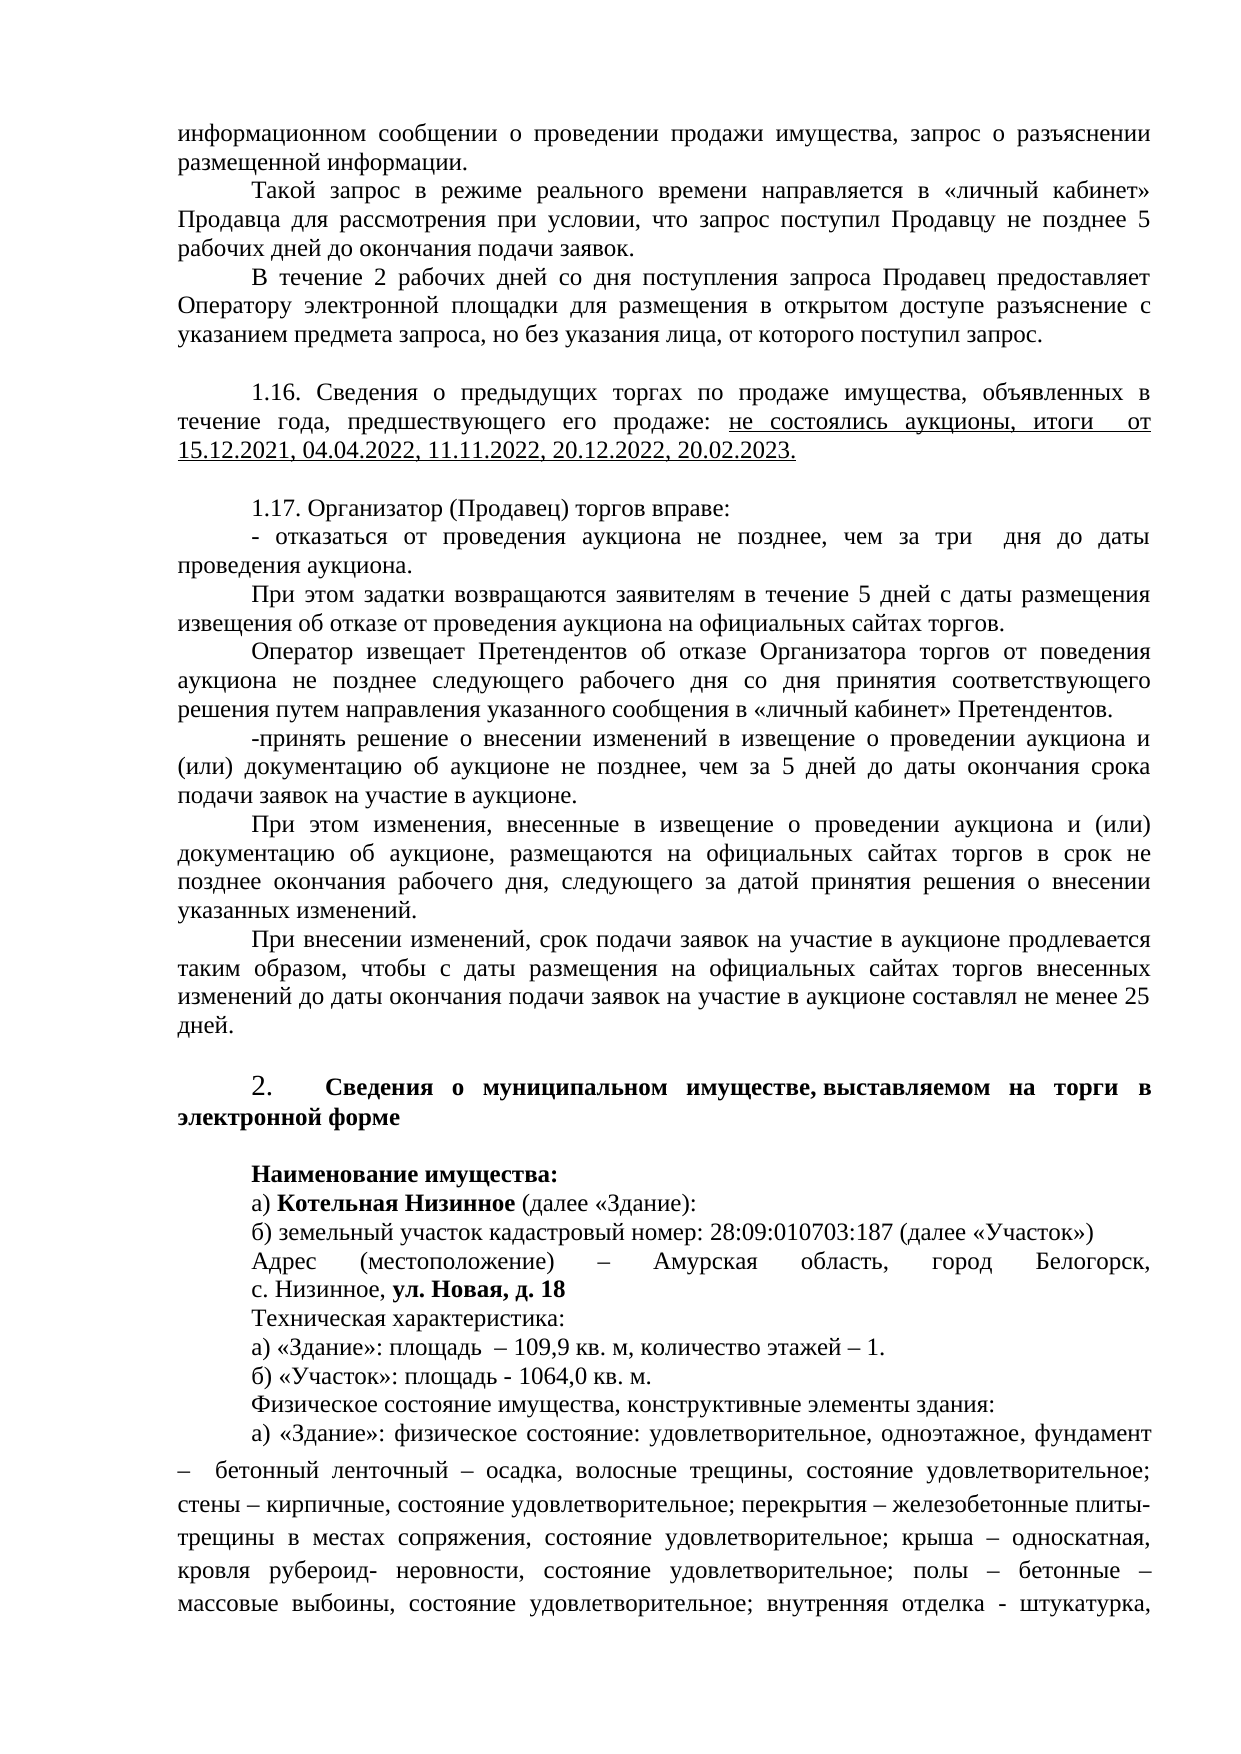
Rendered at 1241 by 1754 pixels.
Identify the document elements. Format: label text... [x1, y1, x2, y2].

text а) Котельная Низинное (далее «Здание): [177, 1188, 1152, 1217]
text Наименование имущества: [177, 1159, 1152, 1188]
text При внесении изменений, срок подачи заявок на участие в аукционе продлевается таким образом, чтобы с даты размещения на официальных сайтах торгов внесенных изменений до даты окончания подачи заявок на участие в аукционе составлял не менее 25 дней. [177, 924, 1152, 1039]
text Оператор извещает Претендентов об отказе Организатора торгов от поведения аукциона не позднее следующего рабочего дня со дня принятия соответствующего решения путем направления указанного сообщения в «личный кабинет» Претендентов. [177, 636, 1152, 723]
text 1.16. Сведения о предыдущих торгах по продаже имущества, объявленных в течение года, предшествующего его продаже: не состоялись аукционы, итоги от 15.12.2021, 04.04.2022, 11.11.2022, 20.12.2022, 20.02.2023. [177, 377, 1152, 463]
text Физическое состояние имущества, конструктивные элементы здания: [177, 1389, 1152, 1418]
text б) земельный участок кадастровый номер: 28:09:010703:187 (далее «Участок») [177, 1217, 1152, 1246]
text В течение 2 рабочих дней со дня поступления запроса Продавец предоставляет Оператору электронной площадки для размещения в открытом доступе разъяснение с указанием предмета запроса, но без указания лица, от которого поступил запрос. [177, 262, 1152, 348]
text а) «Здание»: площадь – 109,9 кв. м, количество этажей – 1. [177, 1332, 1152, 1361]
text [177, 118, 1152, 176]
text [177, 1418, 1152, 1617]
list Сведения о муниципальном имуществе, выставляемом на торги в электронной форме [177, 1068, 1152, 1130]
text 1.17. Организатор (Продавец) торгов вправе: [177, 493, 1152, 521]
text Техническая характеристика: [177, 1303, 1152, 1332]
text Такой запрос в режиме реального времени направляется в «личный кабинет» Продавца для рассмотрения при условии, что запрос поступил Продавцу не позднее 5 рабочих дней до окончания подачи заявок. [177, 176, 1152, 262]
text б) «Участок»: площадь - 1064,0 кв. м. [177, 1361, 1152, 1389]
text - отказаться от проведения аукциона не позднее, чем за три дня до даты проведения аукциона. [177, 521, 1152, 579]
text При этом изменения, внесенные в извещение о проведении аукциона и (или) документацию об аукционе, размещаются на официальных сайтах торгов в срок не позднее окончания рабочего дня, следующего за датой принятия решения о внесении указанных изменений. [177, 809, 1152, 924]
text Адрес (местоположение) – Амурская область, город Белогорск, с. Низинное, ул. Новая, д. 18 [251, 1246, 1152, 1303]
text При этом задатки возвращаются заявителям в течение 5 дней с даты размещения извещения об отказе от проведения аукциона на официальных сайтах торгов. [177, 579, 1152, 636]
text -принять решение о внесении изменений в извещение о проведении аукциона и (или) документацию об аукционе не позднее, чем за 5 дней до даты окончания срока подачи заявок на участие в аукционе. [177, 723, 1152, 809]
